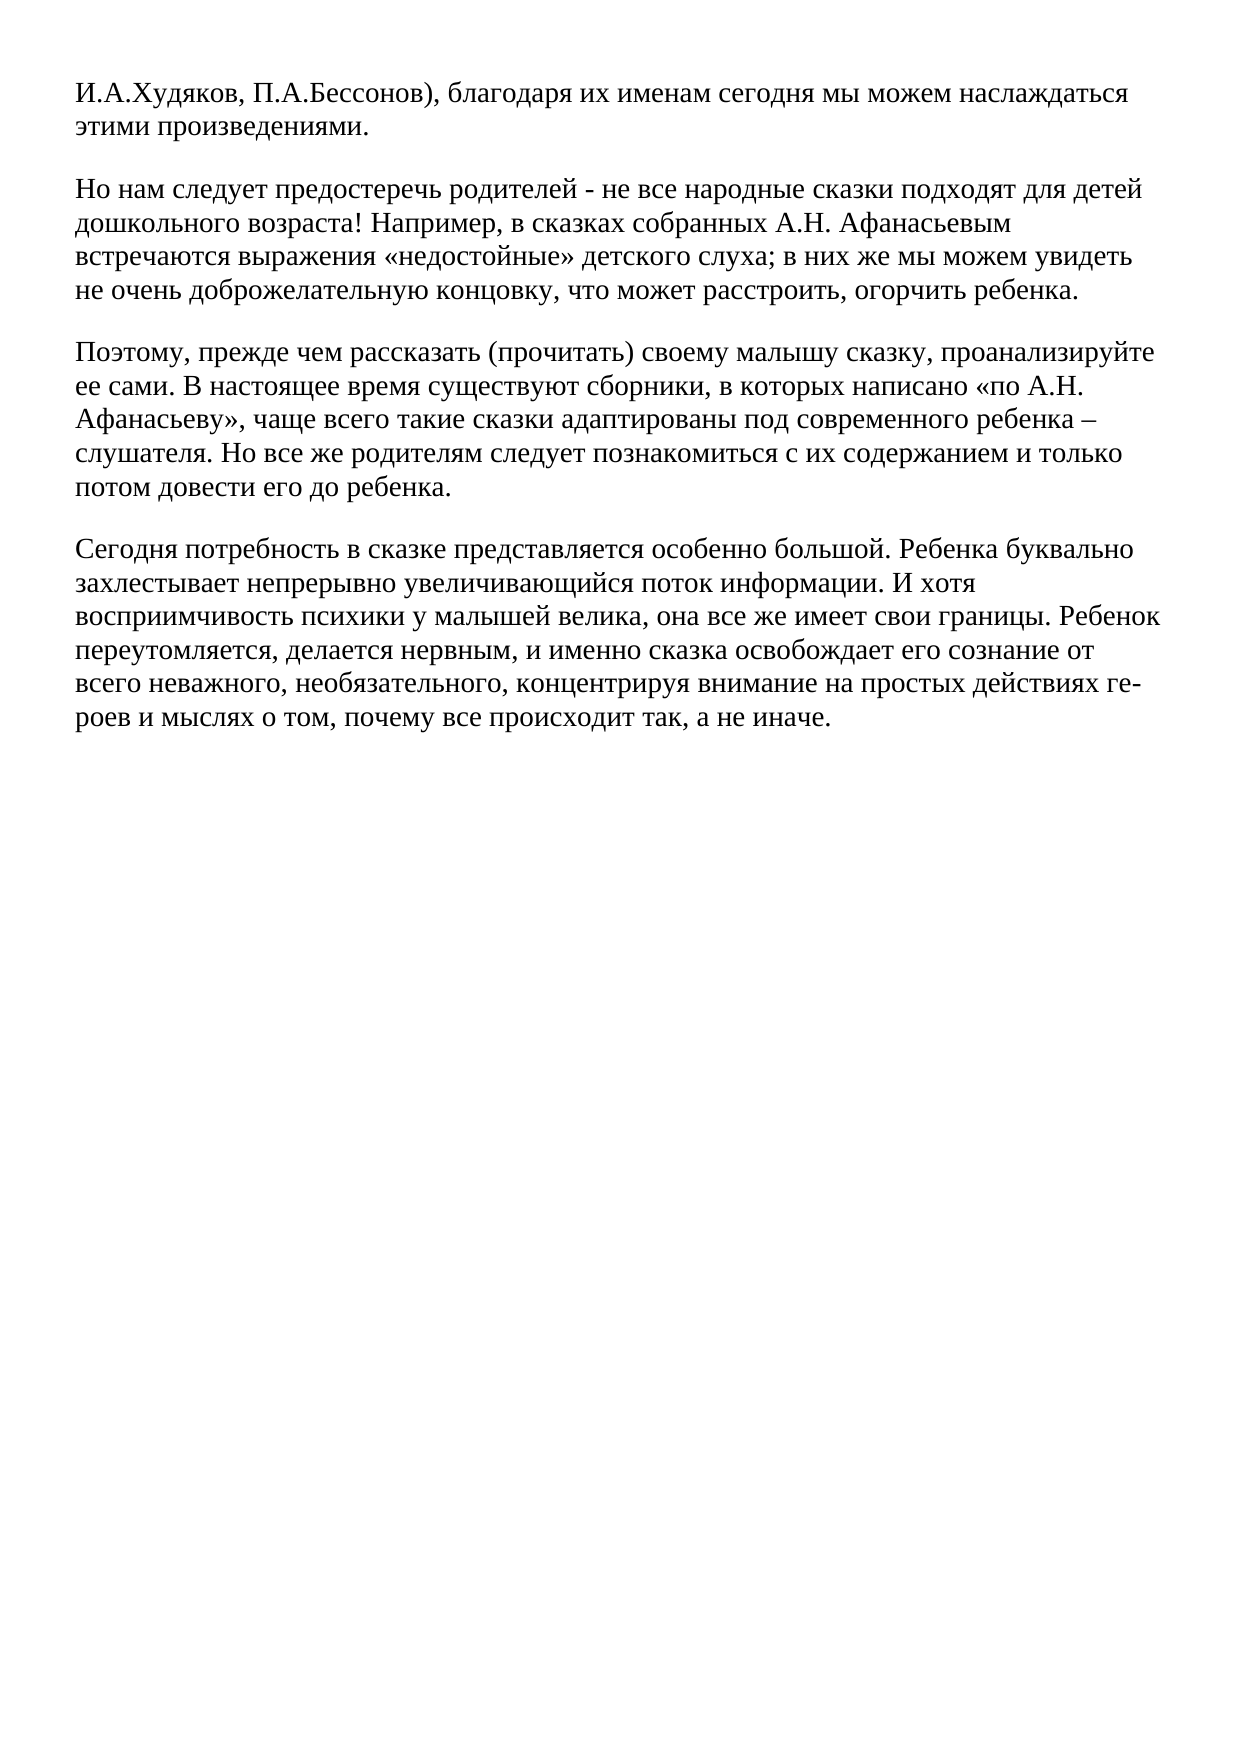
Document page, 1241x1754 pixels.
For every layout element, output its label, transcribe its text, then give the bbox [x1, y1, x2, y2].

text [75, 75, 1165, 142]
text Поэтому, прежде чем рассказать (прочитать) своему малышу сказку, проанализируйте ее сами. В настоящее время существуют сборники, в которых написано «по А.Н. Афанасьеву», чаще всего такие сказки адаптированы под современного ребенка – слушателя. Но все же родителям следует познакомиться с их содержанием и только потом довести его до ребенка. [75, 334, 1165, 502]
text Сегодня потребность в сказке представляется особенно большой. Ребенка буквально захлестывает непрерывно увеличивающийся поток информации. И хотя восприимчивость психики у малышей велика, она все же имеет свои границы. Ребенок переутомляется, делается нервным, и именно сказка освобождает его сознание от всего неважного, необязательного, концентрируя внимание на простых действиях героев и мыслях о том, почему все происходит так, а не иначе. [75, 531, 1165, 733]
text Но нам следует предостеречь родителей - не все народные сказки подходят для детей дошкольного возраста! Например, в сказках собранных А.Н. Афанасьевым встречаются выражения «недостойные» детского слуха; в них же мы можем увидеть не очень доброжелательную концовку, что может расстроить, огорчить ребенка. [75, 171, 1165, 305]
